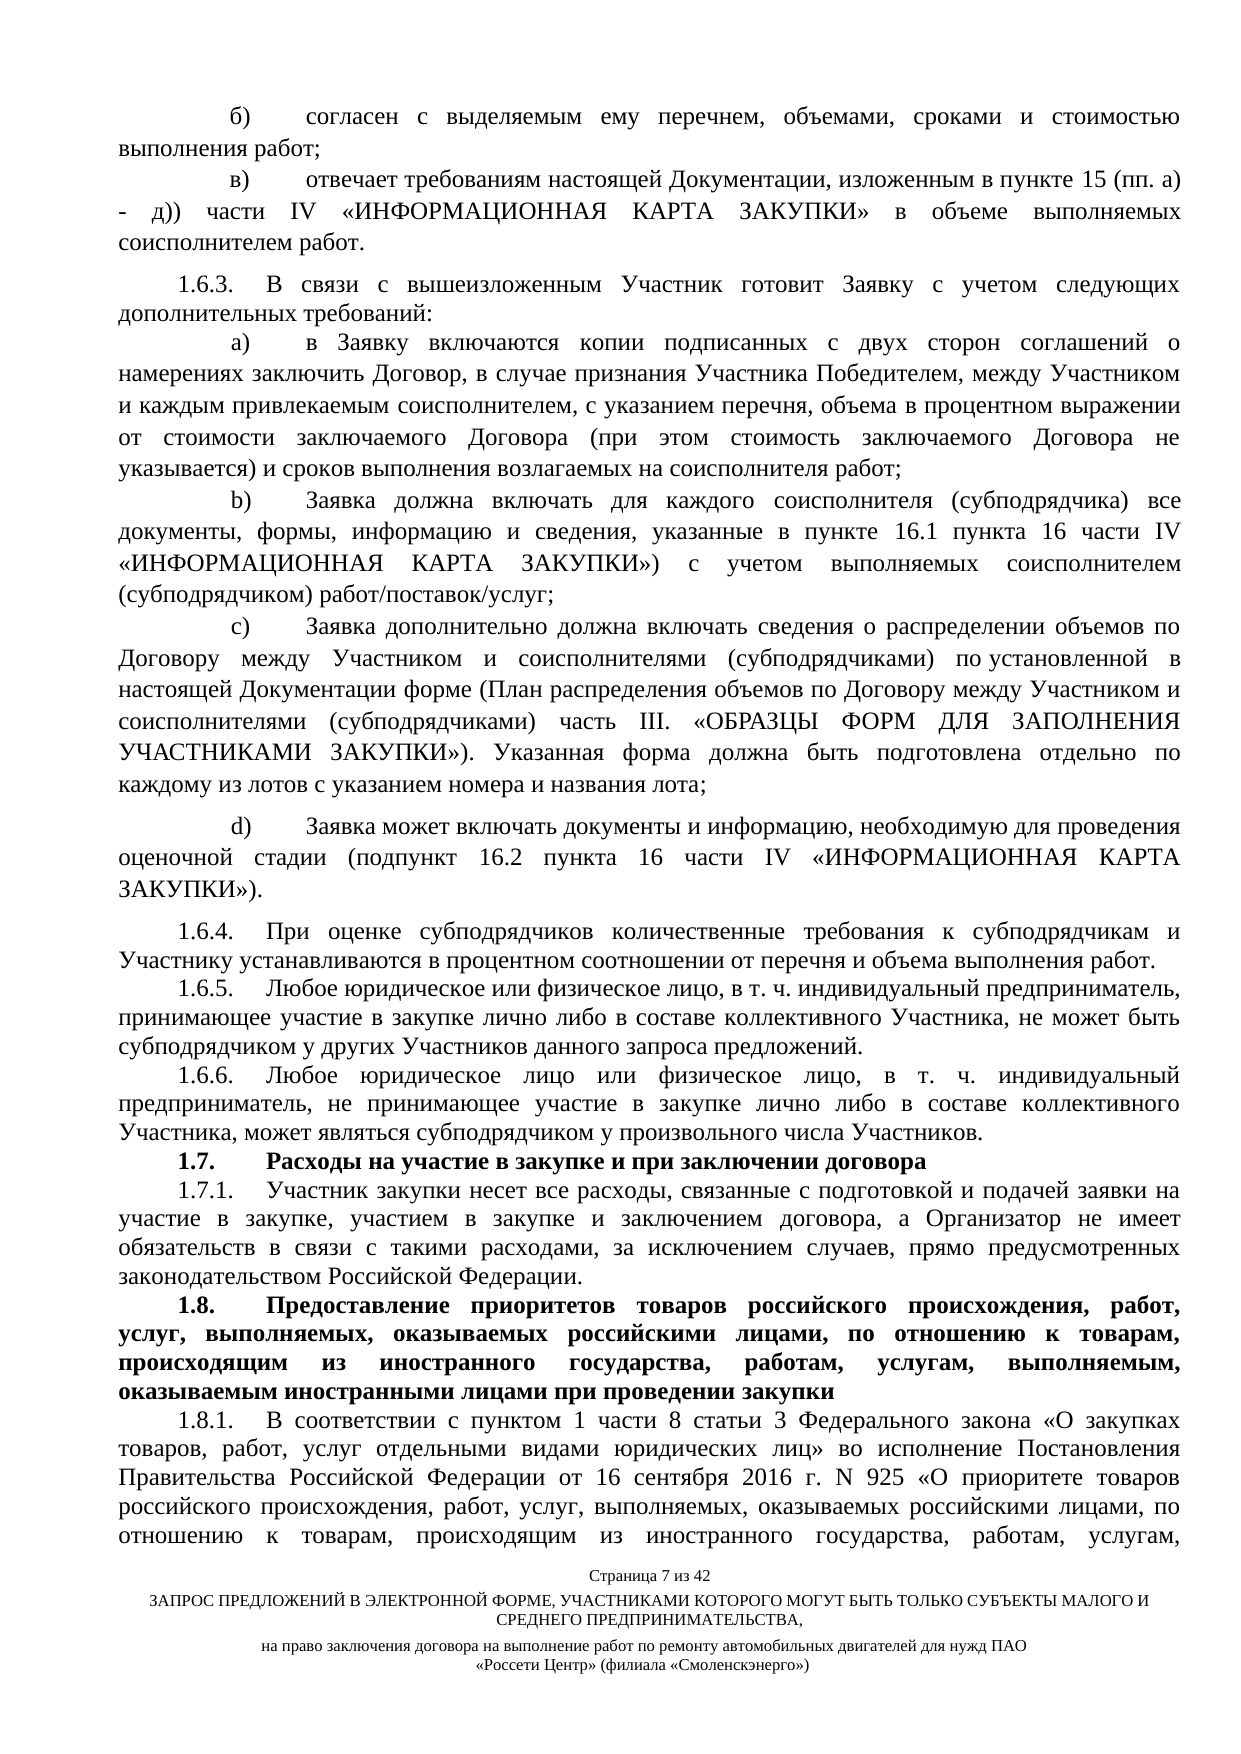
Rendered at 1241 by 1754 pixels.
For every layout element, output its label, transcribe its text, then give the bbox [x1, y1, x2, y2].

subtitle При оценке субподрядчиков количественные требования к субподрядчикам и Участнику устанавливаются в процентном соотношении от перечня и объема выполнения работ. [118, 916, 1181, 973]
list в Заявку включаются копии подписанных с двух сторон соглашений о намерениях заключить Договор, в случае признания Участника Победителем, между Участником и каждым привлекаемым соисполнителем, с указанием перечня, объема в процентном выражении от стоимости заключаемого Договора (при этом стоимость заключаемого Договора не указывается) и сроков выполнения возлагаемых на соисполнителя работ; [118, 327, 1181, 482]
list Заявка дополнительно должна включать сведения о распределении объемов по Договору между Участником и соисполнителями (субподрядчиками) по установленной в настоящей Документации форме (План распределения объемов по Договору между Участником и соисполнителями (субподрядчиками) часть III. «ОБРАЗЦЫ ФОРМ ДЛЯ ЗАПОЛНЕНИЯ УЧАСТНИКАМИ ЗАКУПКИ»). Указанная форма должна быть подготовлена отдельно по каждому из лотов с указанием номера и названия лота; [118, 611, 1181, 798]
subtitle Предоставление приоритетов товаров российского происхождения, работ, услуг, выполняемых, оказываемых российскими лицами, по отношению к товарам, происходящим из иностранного государства, работам, услугам, выполняемым, оказываемым иностранными лицами при проведении закупки [118, 1290, 1181, 1405]
list отвечает требованиям настоящей Документации, изложенным в пункте 15 (пп. а) - д)) части IV «ИНФОРМАЦИОННАЯ КАРТА ЗАКУПКИ» в объеме выполняемых соисполнителем работ. [118, 164, 1181, 256]
subtitle Расходы на участие в закупке и при заключении договора [118, 1146, 1181, 1175]
subtitle Любое юридическое лицо или физическое лицо, в т. ч. индивидуальный предприниматель, не принимающее участие в закупке лично либо в составе коллективного Участника, может являться субподрядчиком у произвольного числа Участников. [118, 1060, 1181, 1146]
list Заявка может включать документы и информацию, необходимую для проведения оценочной стадии (подпункт 16.2 пункта 16 части IV «ИНФОРМАЦИОННАЯ КАРТА ЗАКУПКИ»). [118, 811, 1181, 903]
subtitle Любое юридическое или физическое лицо, в т. ч. индивидуальный предприниматель, принимающее участие в закупке лично либо в составе коллективного Участника, не может быть субподрядчиком у других Участников данного запроса предложений. [118, 973, 1181, 1060]
subtitle Участник закупки несет все расходы, связанные с подготовкой и подачей заявки на участие в закупке, участием в закупке и заключением договора, а Организатор не имеет обязательств в связи с такими расходами, за исключением случаев, прямо предусмотренных законодательством Российской Федерации. [118, 1175, 1181, 1290]
list Заявка должна включать для каждого соисполнителя (субподрядчика) все документы, формы, информацию и сведения, указанные в пункте 16.1 пункта 16 части IV «ИНФОРМАЦИОННАЯ КАРТА ЗАКУПКИ») с учетом выполняемых соисполнителем (субподрядчиком) работ/поставок/услуг; [118, 485, 1181, 608]
list согласен с выделяемым ему перечнем, объемами, сроками и стоимостью выполнения работ; [118, 101, 1181, 162]
subtitle В связи с вышеизложенным Участник готовит Заявку с учетом следующих дополнительных требований: [118, 269, 1181, 327]
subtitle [118, 1405, 1181, 1548]
